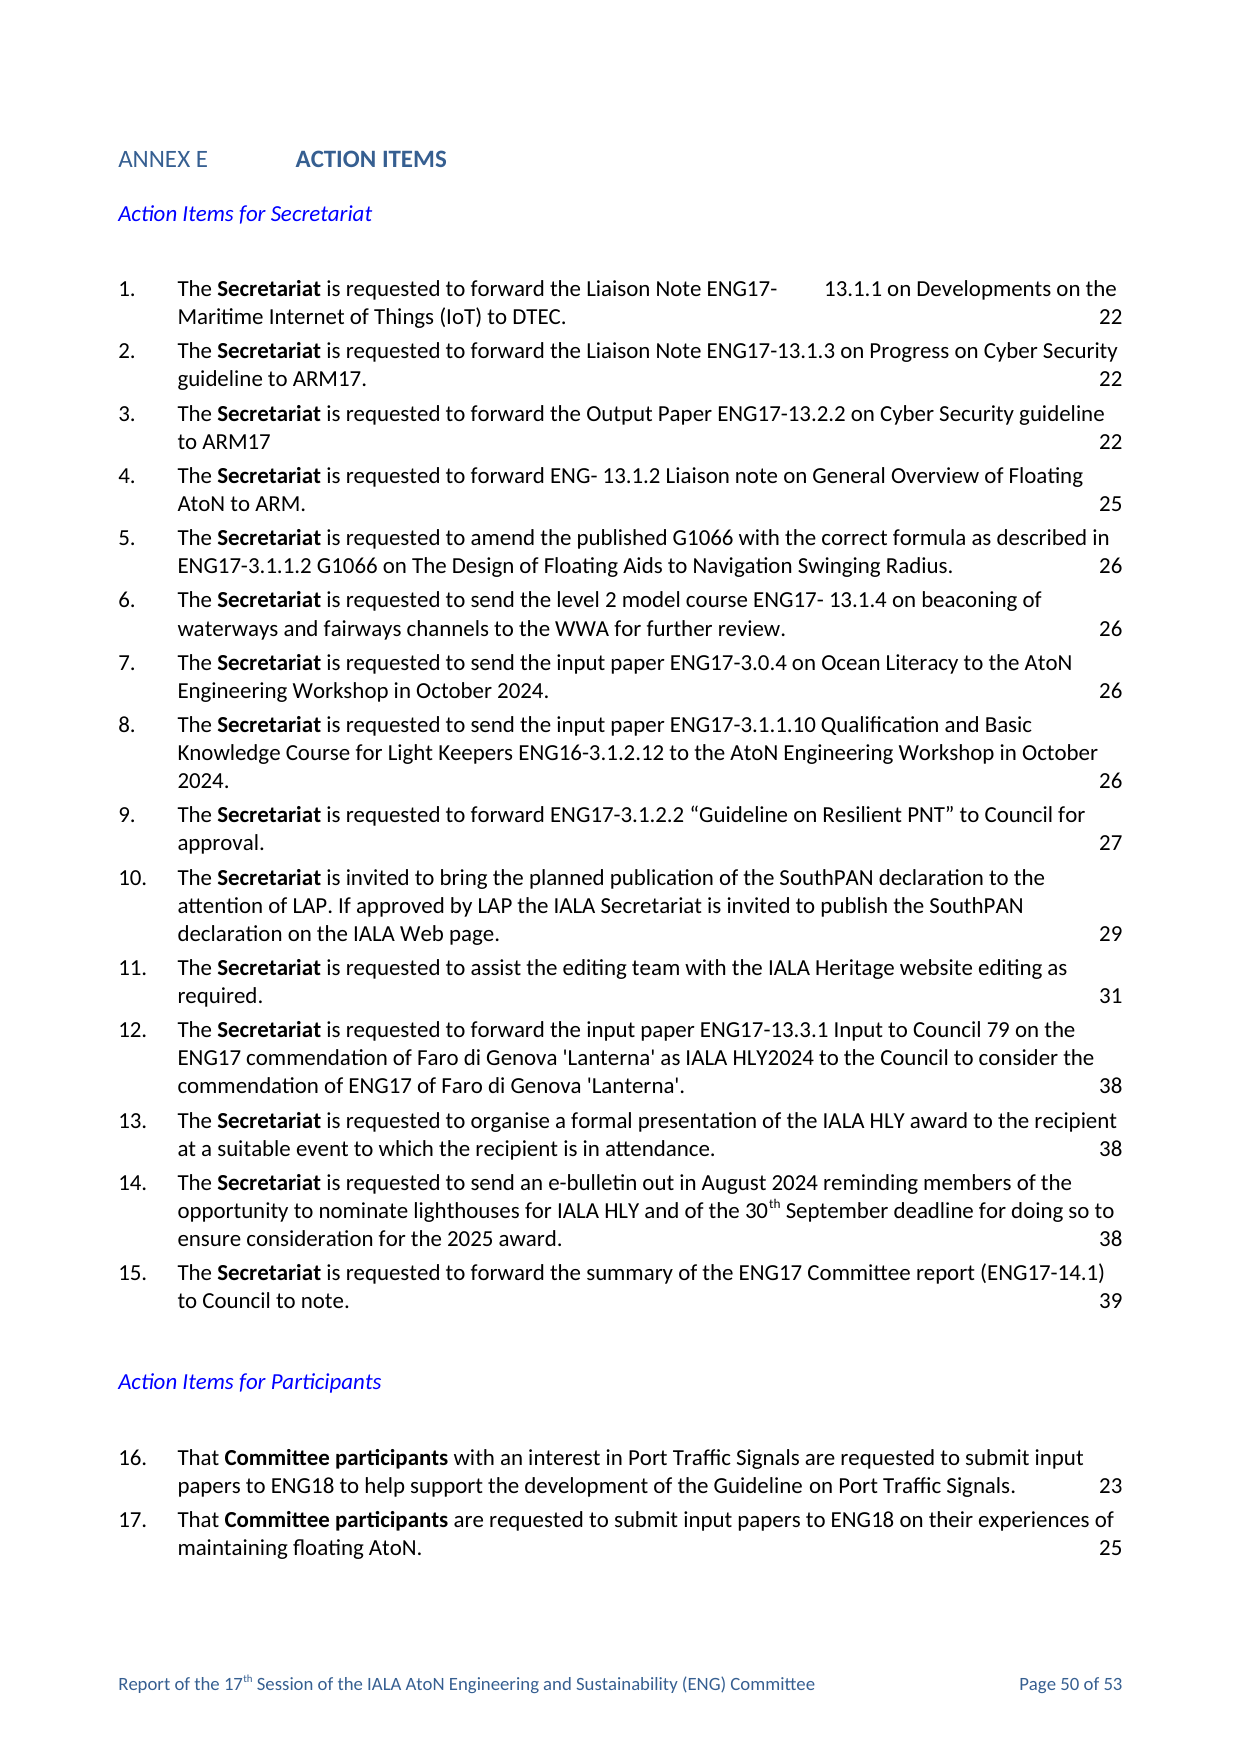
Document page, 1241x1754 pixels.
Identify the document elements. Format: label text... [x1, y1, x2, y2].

text The Secretariat is requested to forward the Liaison Note ENG17-13.1.3 on Progress on Cyber Security guideline to ARM17. 22 [118, 336, 1122, 392]
text The Secretariat is requested to forward the input paper ENG17-13.3.1 Input to Council 79 on the ENG17 commendation of Faro di Genova 'Lanterna' as IALA HLY2024 to the Council to consider the commendation of ENG17 of Faro di Genova 'Lanterna'. 38 [118, 1015, 1122, 1099]
text The Secretariat is requested to send the input paper ENG17-3.0.4 on Ocean Literacy to the AtoN Engineering Workshop in October 2024. 26 [118, 648, 1122, 704]
text Action Items [118, 143, 1122, 174]
text The Secretariat is requested to organise a formal presentation of the IALA HLY award to the recipient at a suitable event to which the recipient is in attendance. 38 [118, 1106, 1122, 1162]
text That Committee participants with an interest in Port Traffic Signals are requested to submit input papers to ENG18 to help support the development of the Guideline on Port Traffic Signals. 23 [118, 1443, 1122, 1499]
text The Secretariat is invited to bring the planned publication of the SouthPAN declaration to the attention of LAP. If approved by LAP the IALA Secretariat is invited to publish the SouthPAN declaration on the IALA Web page. 29 [118, 863, 1122, 947]
text The Secretariat is requested to forward the Liaison Note ENG17- 13.1.1 on Developments on the Maritime Internet of Things (IoT) to DTEC. 22 [118, 274, 1122, 330]
text The Secretariat is requested to amend the published G1066 with the correct formula as described in ENG17-3.1.1.2 G1066 on The Design of Floating Aids to Navigation Swinging Radius. 26 [118, 523, 1122, 579]
text Action Items for Secretariat [118, 199, 1122, 227]
text The Secretariat is requested to assist the editing team with the IALA Heritage website editing as required. 31 [118, 953, 1122, 1009]
text Action Items for Participants [118, 1367, 1122, 1395]
text The Secretariat is requested to send the input paper ENG17-3.1.1.10 Qualification and Basic Knowledge Course for Light Keepers ENG16-3.1.2.12 to the AtoN Engineering Workshop in October 2024. 26 [118, 710, 1122, 794]
text The Secretariat is requested to forward the Output Paper ENG17-13.2.2 on Cyber Security guideline to ARM17 22 [118, 399, 1122, 455]
text That Committee participants are requested to submit input papers to ENG18 on their experiences of maintaining floating AtoN. 25 [118, 1505, 1122, 1561]
text The Secretariat is requested to forward ENG17-3.1.2.2 “Guideline on Resilient PNT” to Council for approval. 27 [118, 801, 1122, 857]
text The Secretariat is requested to forward the summary of the ENG17 Committee report (ENG17-14.1) to Council to note. 39 [118, 1258, 1122, 1314]
text The Secretariat is requested to send the level 2 model course ENG17- 13.1.4 on beaconing of waterways and fairways channels to the WWA for further review. 26 [118, 586, 1122, 642]
text The Secretariat is requested to forward ENG- 13.1.2 Liaison note on General Overview of Floating AtoN to ARM. 25 [118, 461, 1122, 517]
text The Secretariat is requested to send an e-bulletin out in August 2024 reminding members of the opportunity to nominate lighthouses for IALA HLY and of the 30th September deadline for doing so to ensure consideration for the 2025 award. 38 [118, 1168, 1122, 1252]
